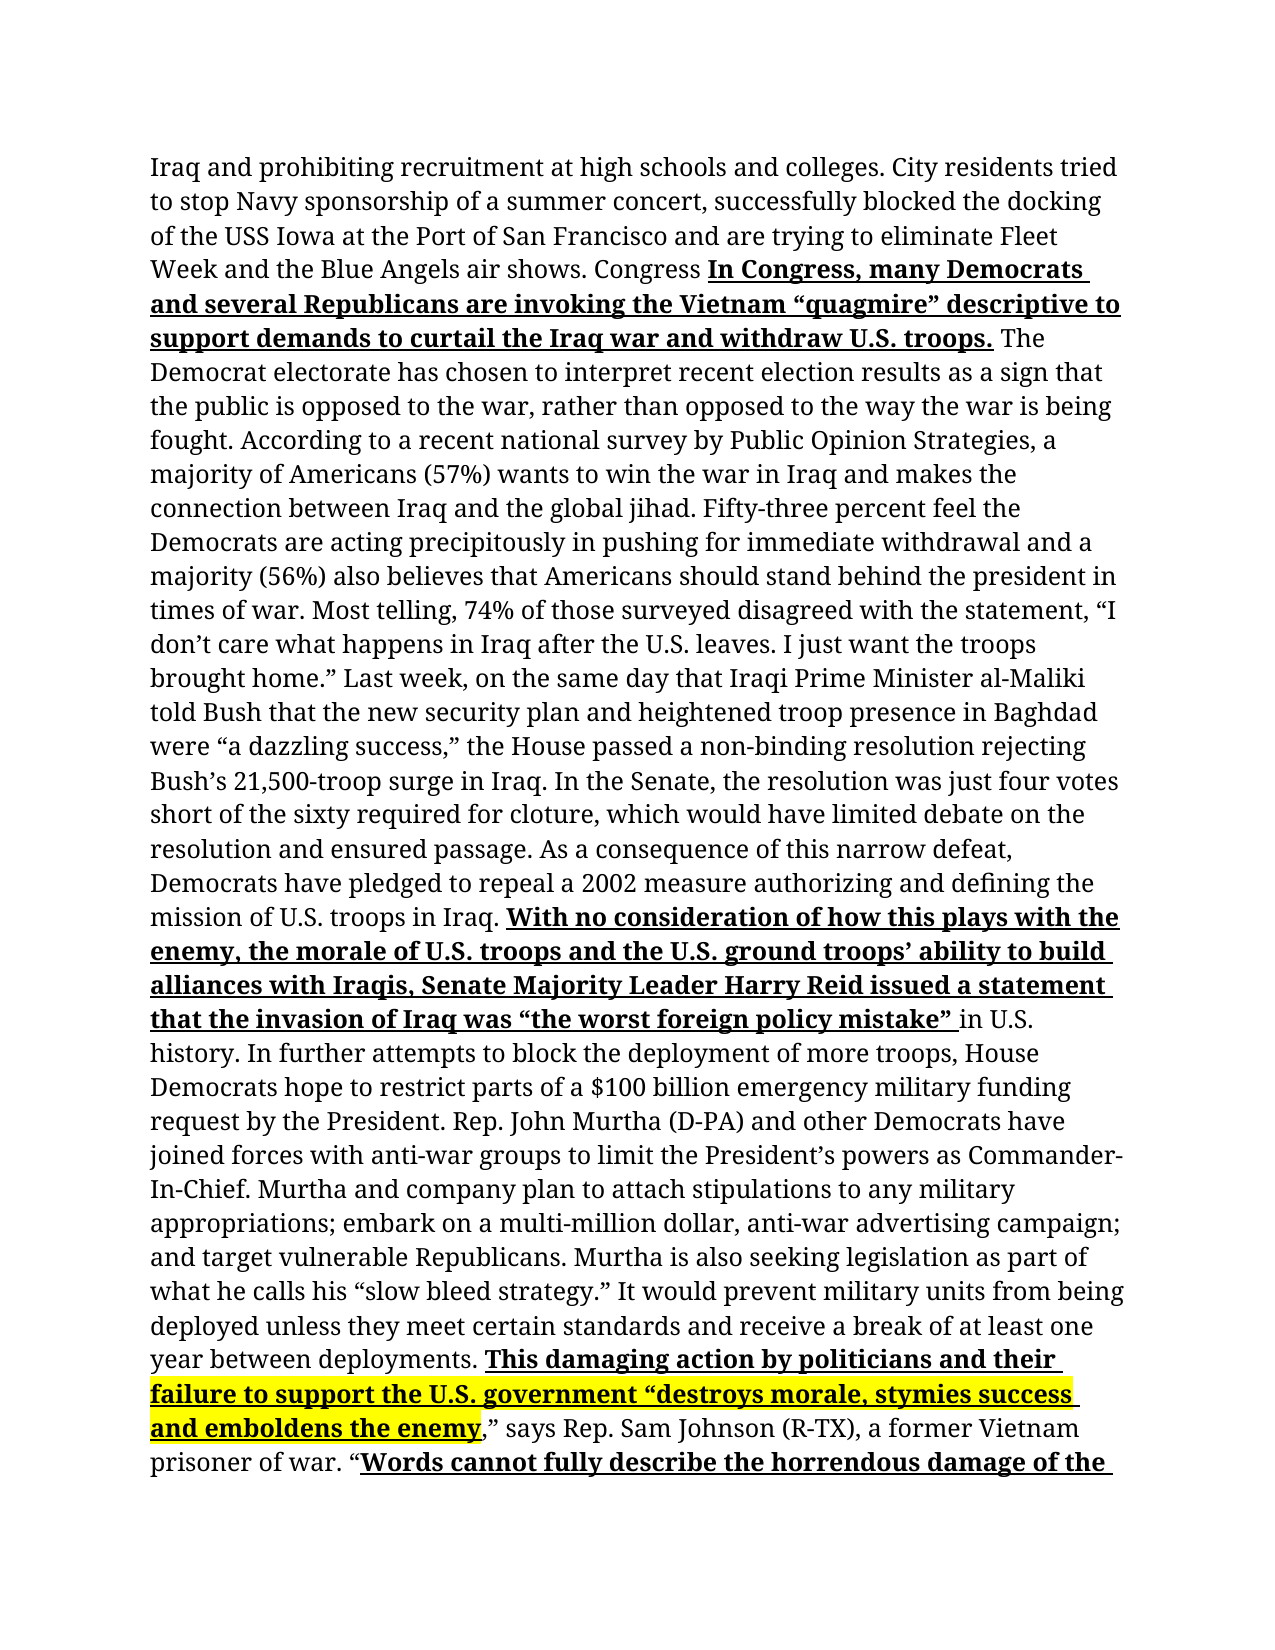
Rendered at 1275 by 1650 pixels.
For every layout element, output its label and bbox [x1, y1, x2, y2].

text [150, 150, 1125, 1478]
